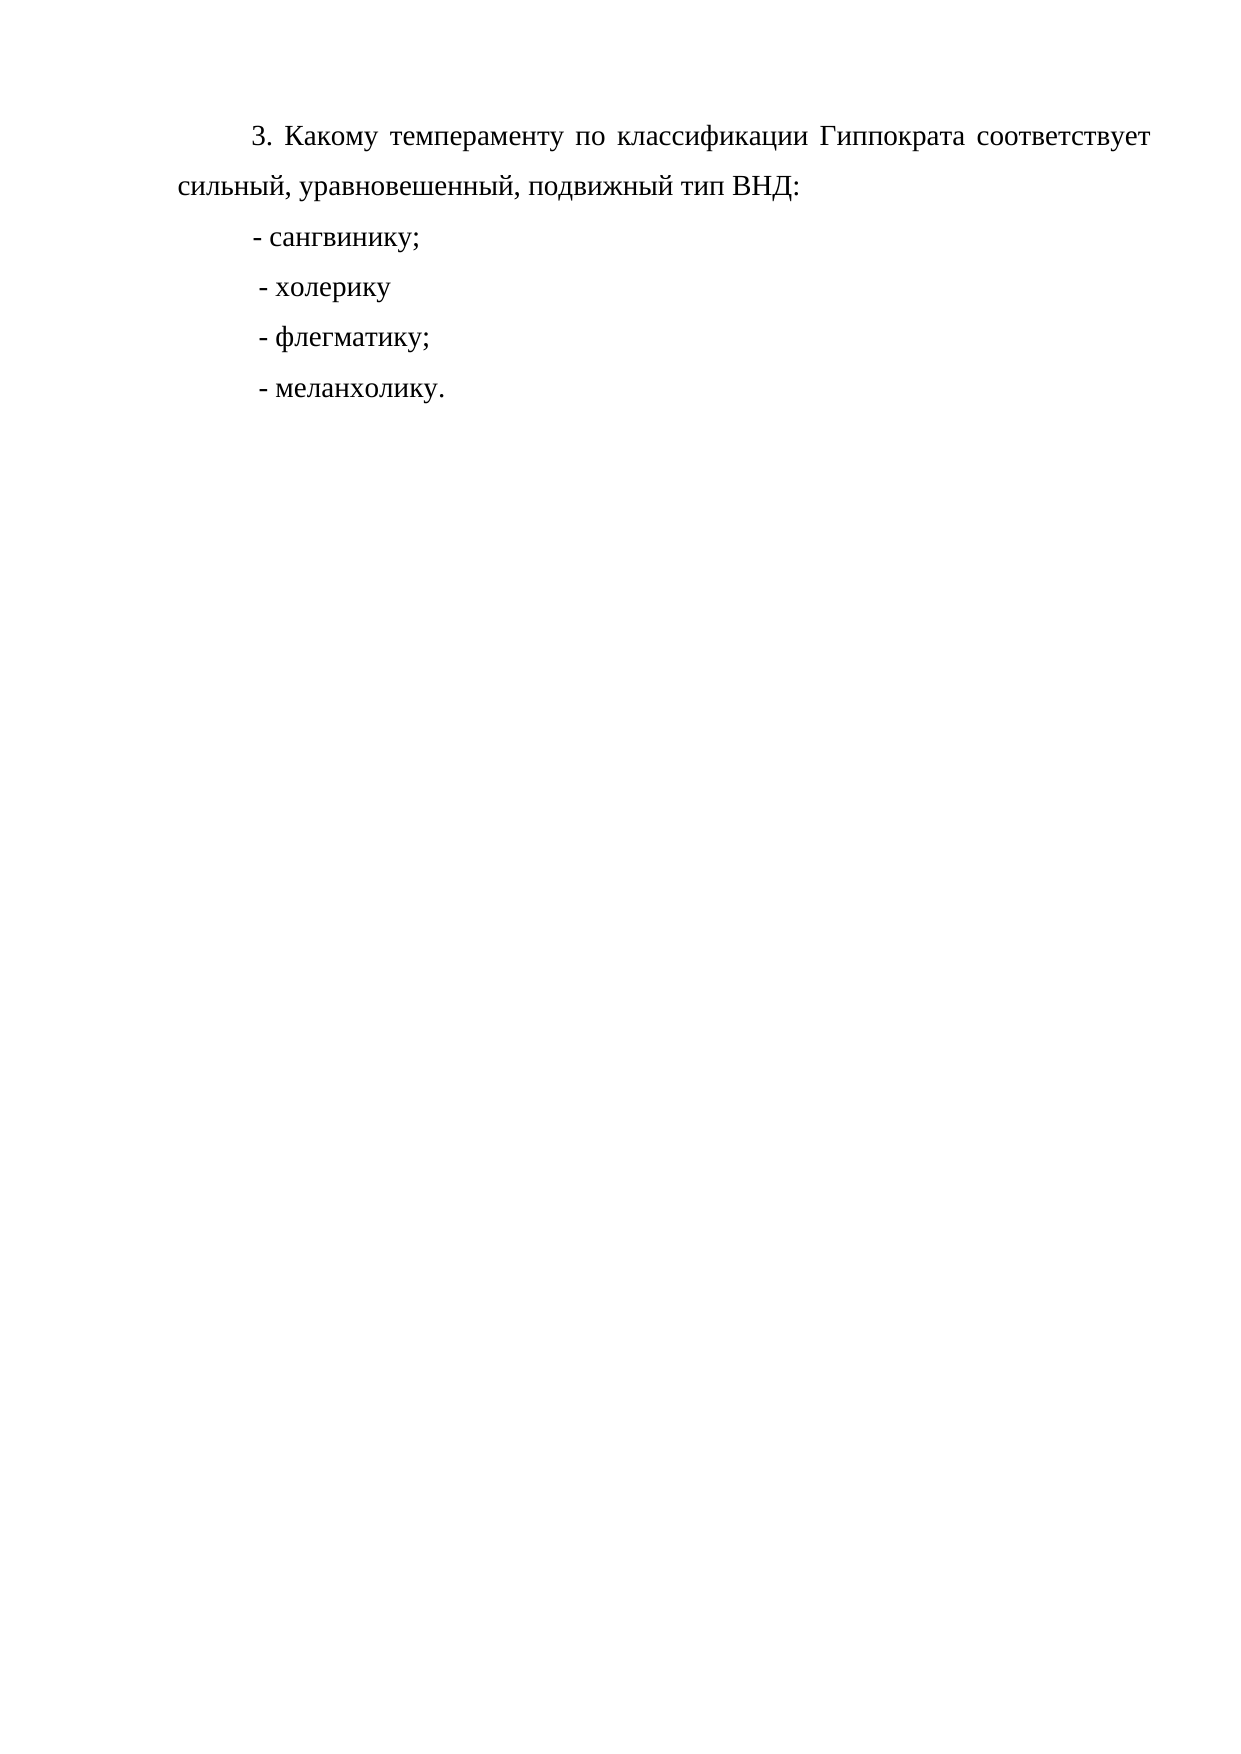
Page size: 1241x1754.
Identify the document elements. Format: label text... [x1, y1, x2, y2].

text 3. Какому темпераменту по классификации Гиппократа соответствует сильный, уравновешенный, подвижный тип ВНД: [177, 118, 1152, 202]
text - холерику [177, 269, 1152, 303]
text - флегматику; [177, 319, 1152, 353]
text - меланхолику. [177, 370, 1152, 403]
text - сангвинику; [177, 219, 1152, 252]
